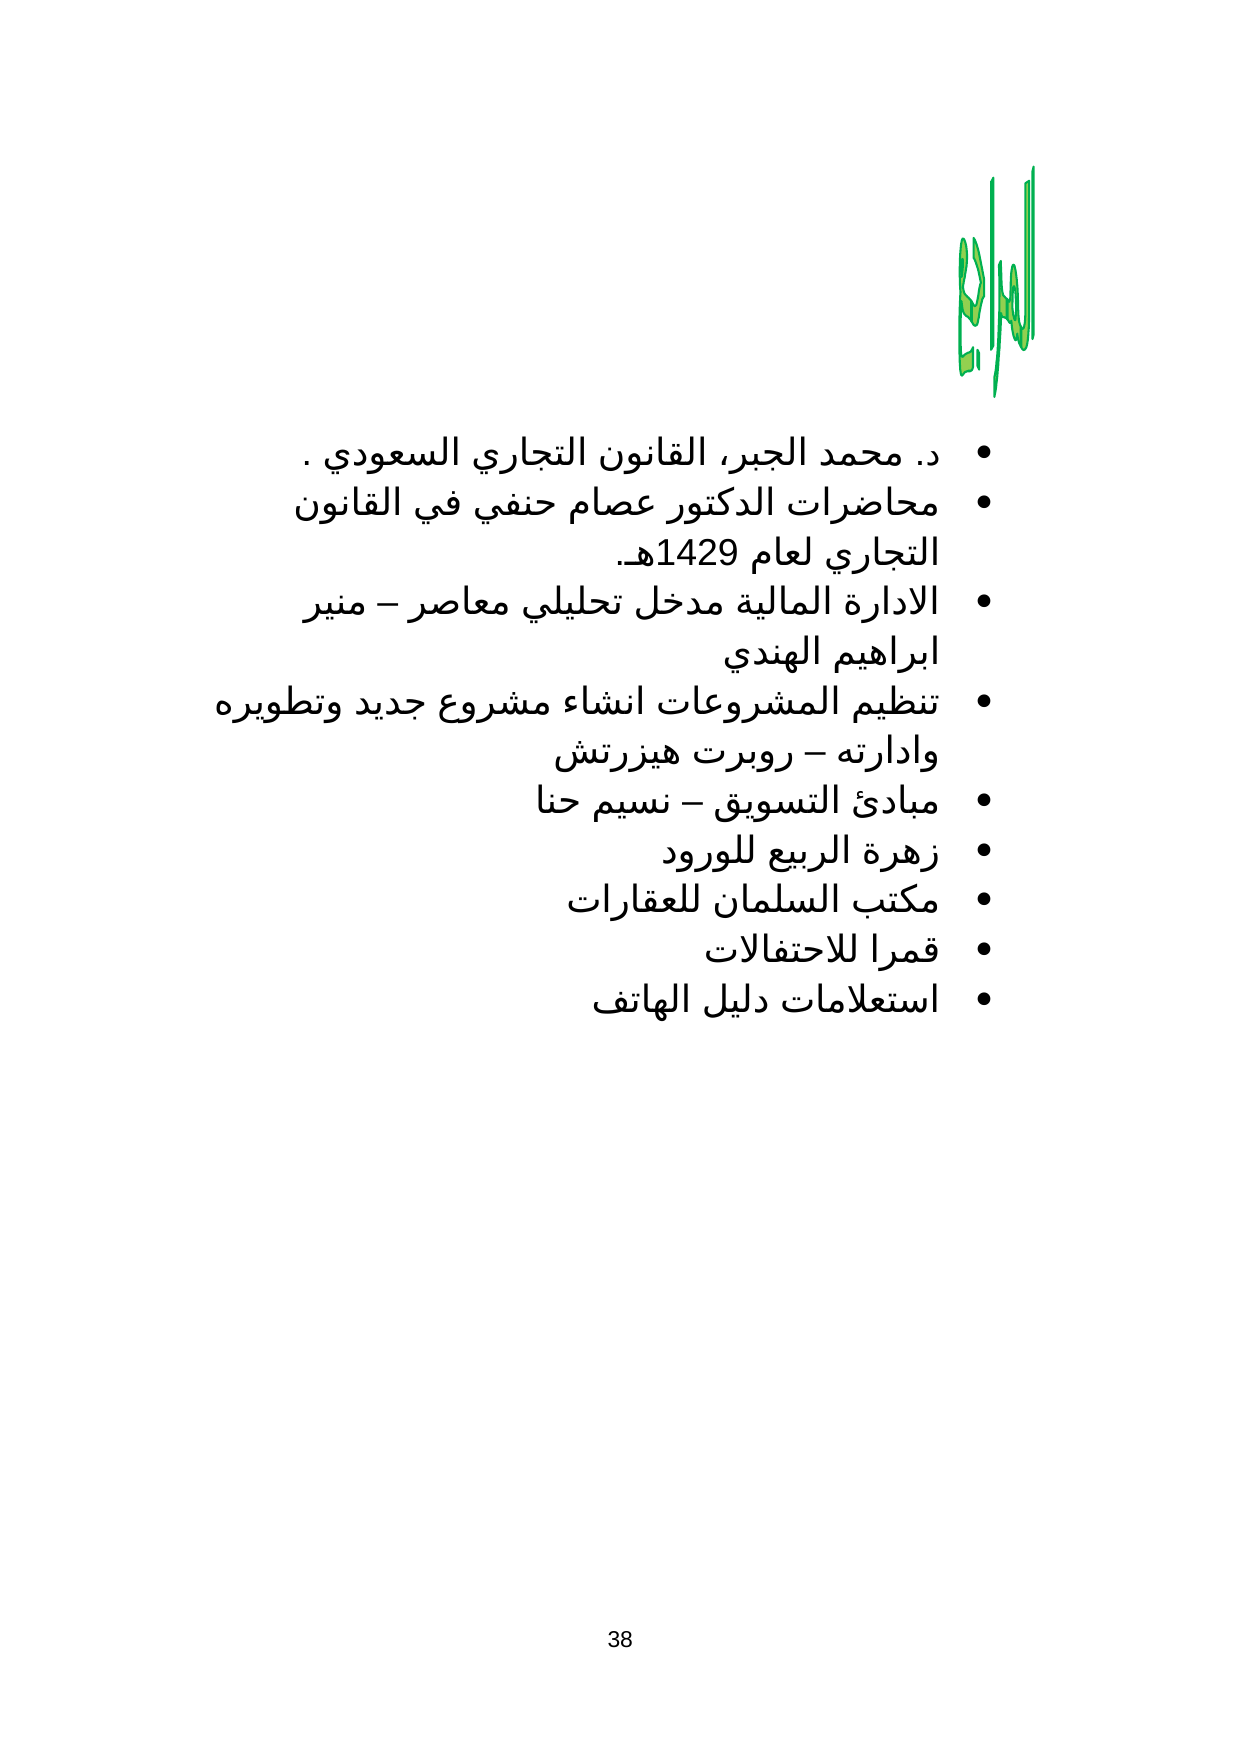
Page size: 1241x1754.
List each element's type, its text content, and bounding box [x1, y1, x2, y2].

list محاضرات الدكتور عصام حنفي في القانون التجاري لعام 1429هـ. [187, 480, 978, 573]
list مبادئ التسويق – نسيم حنا [187, 778, 978, 821]
list د. محمد الجبر، القانون التجاري السعودي . [187, 431, 978, 474]
list استعلامات دليل الهاتف [187, 977, 978, 1020]
list الادارة المالية مدخل تحليلي معاصر – منير ابراهيم الهندي [187, 579, 978, 672]
list تنظيم المشروعات انشاء مشروع جديد وتطويره وادارته – روبرت هيزرتش [187, 679, 978, 772]
list قمرا للاحتفالات [187, 927, 978, 970]
list زهرة الربيع للورود [187, 828, 978, 871]
list مكتب السلمان للعقارات [187, 877, 978, 921]
